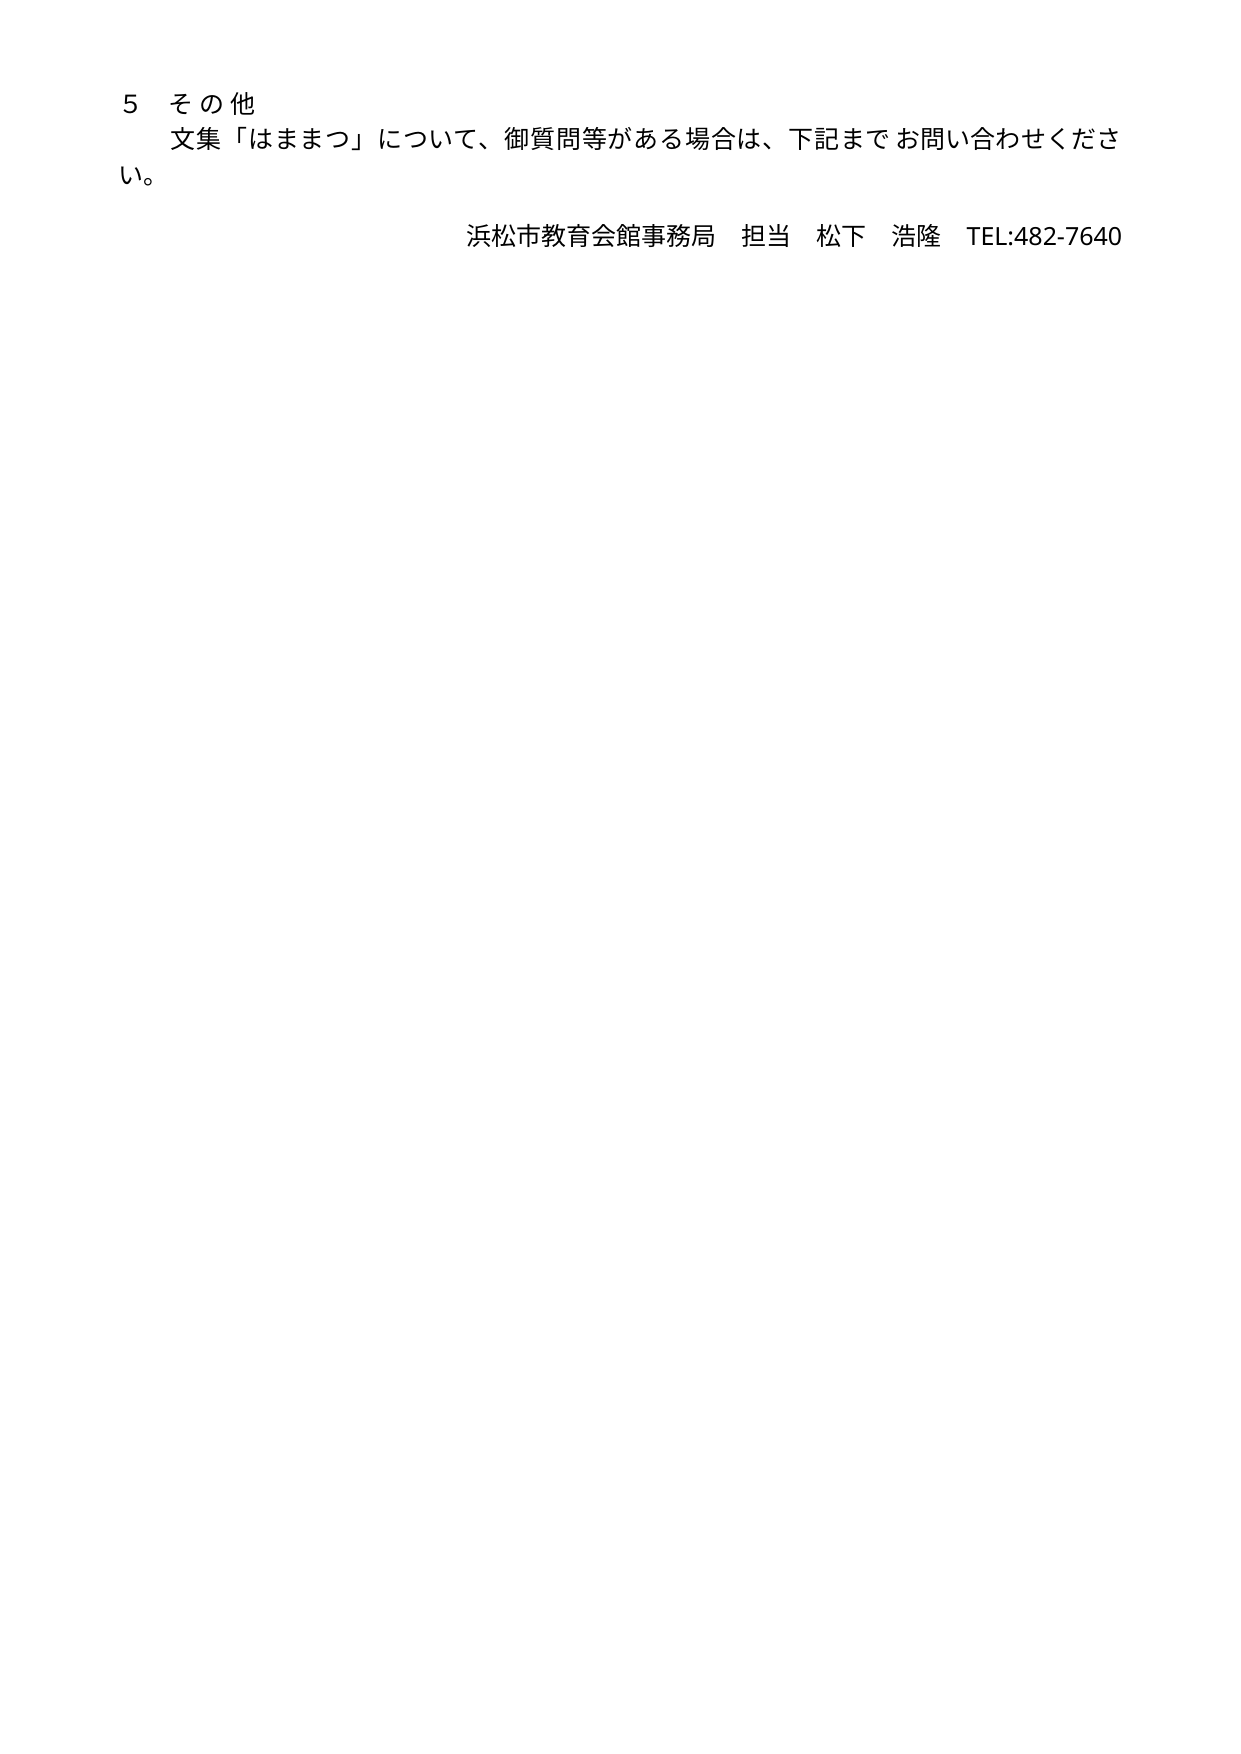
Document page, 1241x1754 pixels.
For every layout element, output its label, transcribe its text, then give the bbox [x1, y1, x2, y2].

text ５ その他 [118, 89, 1122, 119]
text 浜松市教育会館事務局 担当 松下 浩隆 TEL:482-7640 [143, 221, 1122, 251]
text 文集「はままつ」について、御質問等がある場合は、下記までお問い合わせください。 [118, 119, 1122, 192]
